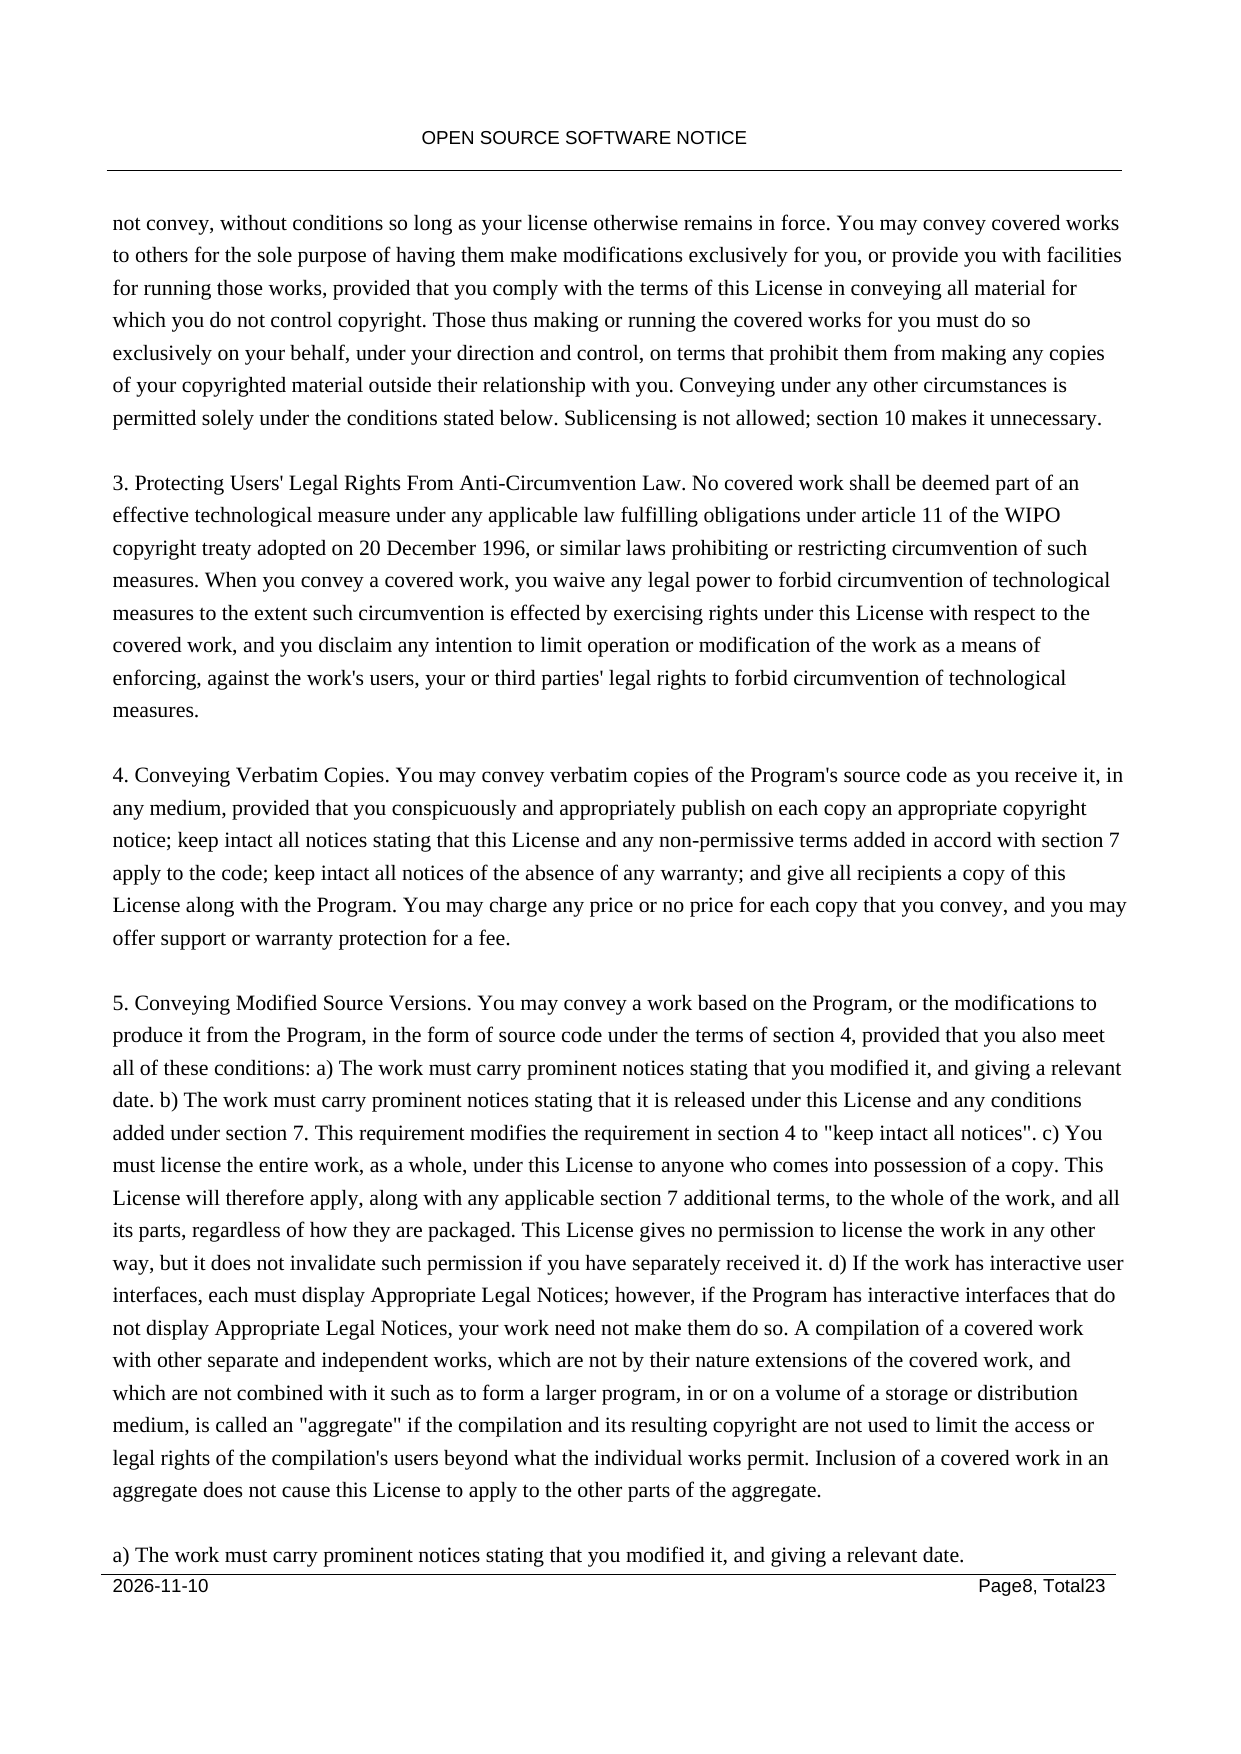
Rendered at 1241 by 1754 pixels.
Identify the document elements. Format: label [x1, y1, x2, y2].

text [112, 206, 1128, 1571]
